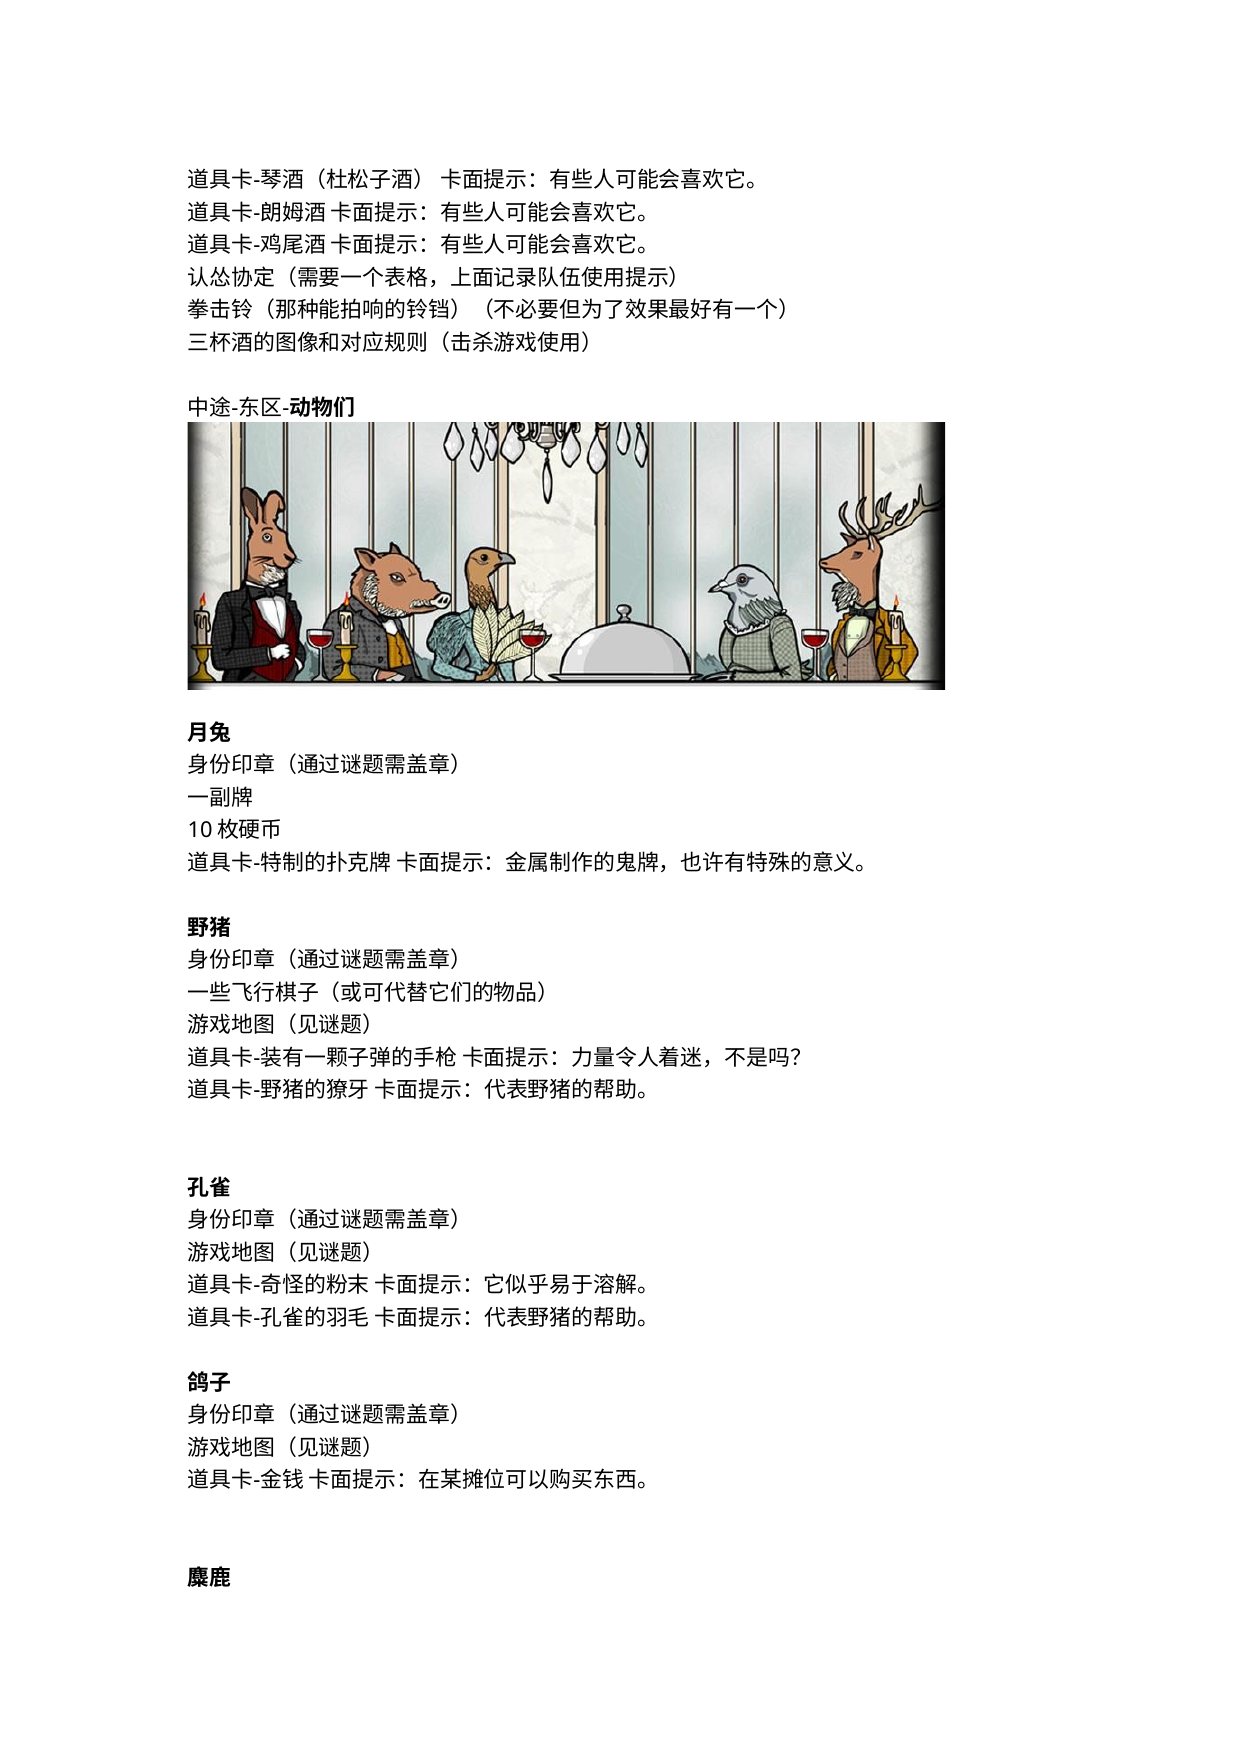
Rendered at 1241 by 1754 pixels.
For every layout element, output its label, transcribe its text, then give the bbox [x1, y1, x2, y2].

text 游戏地图（见谜题） [187, 1234, 1053, 1267]
text 拳击铃（那种能拍响的铃铛）（不必要但为了效果最好有一个） [187, 292, 1053, 324]
text 身份印章（通过谜题需盖章） [187, 1397, 1053, 1429]
text 道具卡-孔雀的羽毛 卡面提示：代表野猪的帮助。 [187, 1299, 1053, 1332]
text 孔雀 [187, 1169, 1053, 1202]
text 道具卡-奇怪的粉末 卡面提示：它似乎易于溶解。 [187, 1267, 1053, 1299]
text 道具卡-装有一颗子弹的手枪 卡面提示：力量令人着迷，不是吗？ [187, 1039, 1053, 1072]
text 身份印章（通过谜题需盖章） [187, 747, 1053, 779]
text 身份印章（通过谜题需盖章） [187, 1202, 1053, 1234]
text 道具卡-野猪的獠牙 卡面提示：代表野猪的帮助。 [187, 1072, 1053, 1104]
text 游戏地图（见谜题） [187, 1429, 1053, 1462]
text 道具卡-金钱 卡面提示：在某摊位可以购买东西。 [187, 1462, 1053, 1494]
text 中途-东区-动物们 [187, 389, 1053, 422]
picture [187, 422, 946, 690]
text 道具卡-朗姆酒 卡面提示：有些人可能会喜欢它。 [187, 194, 1053, 227]
text 一副牌 [187, 779, 1053, 812]
text 身份印章（通过谜题需盖章） [187, 942, 1053, 974]
text 道具卡-琴酒（杜松子酒） 卡面提示：有些人可能会喜欢它。 [187, 162, 1053, 194]
text 道具卡-特制的扑克牌 卡面提示：金属制作的鬼牌，也许有特殊的意义。 [187, 844, 1053, 877]
text 麋鹿 [187, 1559, 1053, 1592]
text 月兔 [187, 714, 1053, 747]
text 10枚硬币 [187, 812, 1053, 844]
text 鸽子 [187, 1364, 1053, 1397]
text 道具卡-鸡尾酒 卡面提示：有些人可能会喜欢它。 [187, 227, 1053, 259]
text 野猪 [187, 909, 1053, 942]
text 一些飞行棋子（或可代替它们的物品） [187, 974, 1053, 1007]
text 游戏地图（见谜题） [187, 1007, 1053, 1039]
text 认怂协定（需要一个表格，上面记录队伍使用提示） [187, 259, 1053, 292]
text 三杯酒的图像和对应规则（击杀游戏使用） [187, 324, 1053, 357]
